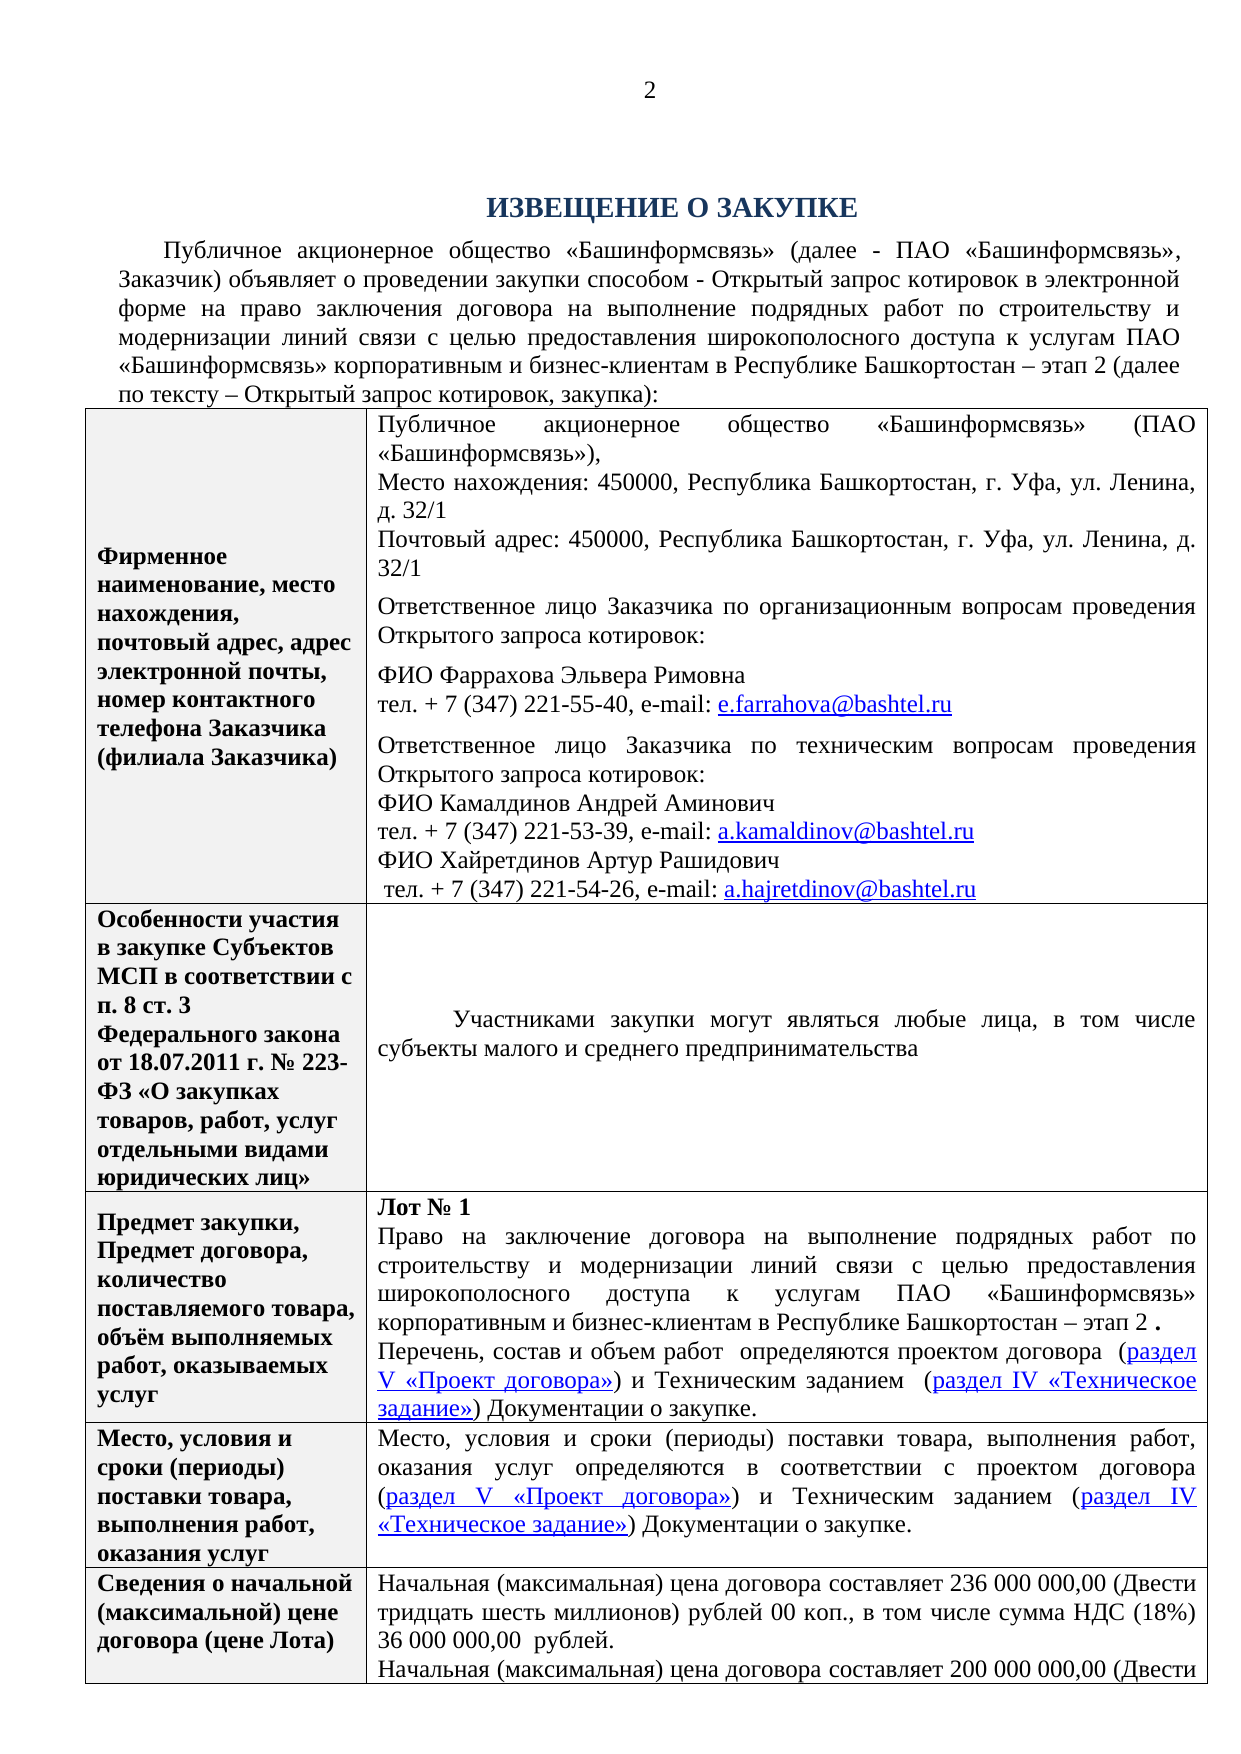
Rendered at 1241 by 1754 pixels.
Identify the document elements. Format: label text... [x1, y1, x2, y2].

text Публичное акционерное общество «Башинформсвязь» (далее - ПАО «Башинформсвязь», Заказчик) объявляет о проведении закупки способом - Открытый запрос котировок в электронной форме на право заключения договора на выполнение подрядных работ по строительству и модернизации линий связи с целью предоставления широкополосного доступа к услугам ПАО «Башинформсвязь» корпоративным и бизнес-клиентам в Республике Башкортостан – этап 2 (далее по тексту – Открытый запрос котировок, закупка): [118, 236, 1181, 408]
table_cell Предмет закупки, Предмет договора, количество поставляемого товара, объём выполняемых работ, оказываемых услуг [86, 1192, 366, 1422]
table_cell Место, условия и сроки (периоды) поставки товара, выполнения работ, оказания услуг определяются в соответствии с проектом договора (раздел V «Проект договора») и Техническим заданием (раздел IV «Техническое задание») Документации о закупке. [367, 1423, 1207, 1567]
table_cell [86, 1568, 366, 1683]
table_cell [367, 1568, 1207, 1683]
subtitle ИЗВЕЩЕНИЕ О ЗАКУПКЕ [163, 190, 1181, 223]
table_header Публичное акционерное общество «Башинформсвязь» (ПАО «Башинформсвязь»), Место нахождения: 450000, Республика Башкортостан, г. Уфа, ул. Ленина, д. 32/1 Почтовый адрес: 450000, Республика Башкортостан, г. Уфа, ул. Ленина, д. 32/1 Ответственное лицо Заказчика по организационным вопросам проведения Открытого запроса котировок: ФИО Фаррахова Эльвера Римовна тел. + 7 (347) 221-55-40, e-mail: e.farrahova@bashtel.ru Ответственное лицо Заказчика по техническим вопросам проведения Открытого запроса котировок: ФИО Камалдинов Андрей Аминович тел. + 7 (347) 221-53-39, e-mail: a.kamaldinov@bashtel.ru ФИО Хайретдинов Артур Рашидович тел. + 7 (347) 221-54-26, e-mail: a.hajretdinov@bashtel.ru [367, 409, 1207, 903]
table_header Фирменное наименование, место нахождения, почтовый адрес, адрес электронной почты, номер контактного телефона Заказчика (филиала Заказчика) [86, 409, 366, 903]
table_cell Особенности участия в закупке Субъектов МСП в соответствии с п. 8 ст. 3 Федерального закона от 18.07.2011 г. № 223-ФЗ «О закупках товаров, работ, услуг отдельными видами юридических лиц» [86, 904, 366, 1191]
table_cell Лот № 1 Право на заключение договора на выполнение подрядных работ по строительству и модернизации линий связи с целью предоставления широкополосного доступа к услугам ПАО «Башинформсвязь» корпоративным и бизнес-клиентам в Республике Башкортостан – этап 2 . Перечень, состав и объем работ определяются проектом договора (раздел V «Проект договора») и Техническим заданием (раздел IV «Техническое задание») Документации о закупке. [367, 1192, 1207, 1422]
table_cell Участниками закупки могут являться любые лица, в том числе субъекты малого и среднего предпринимательства [367, 904, 1207, 1191]
table_cell Место, условия и сроки (периоды) поставки товара, выполнения работ, оказания услуг [86, 1423, 366, 1567]
